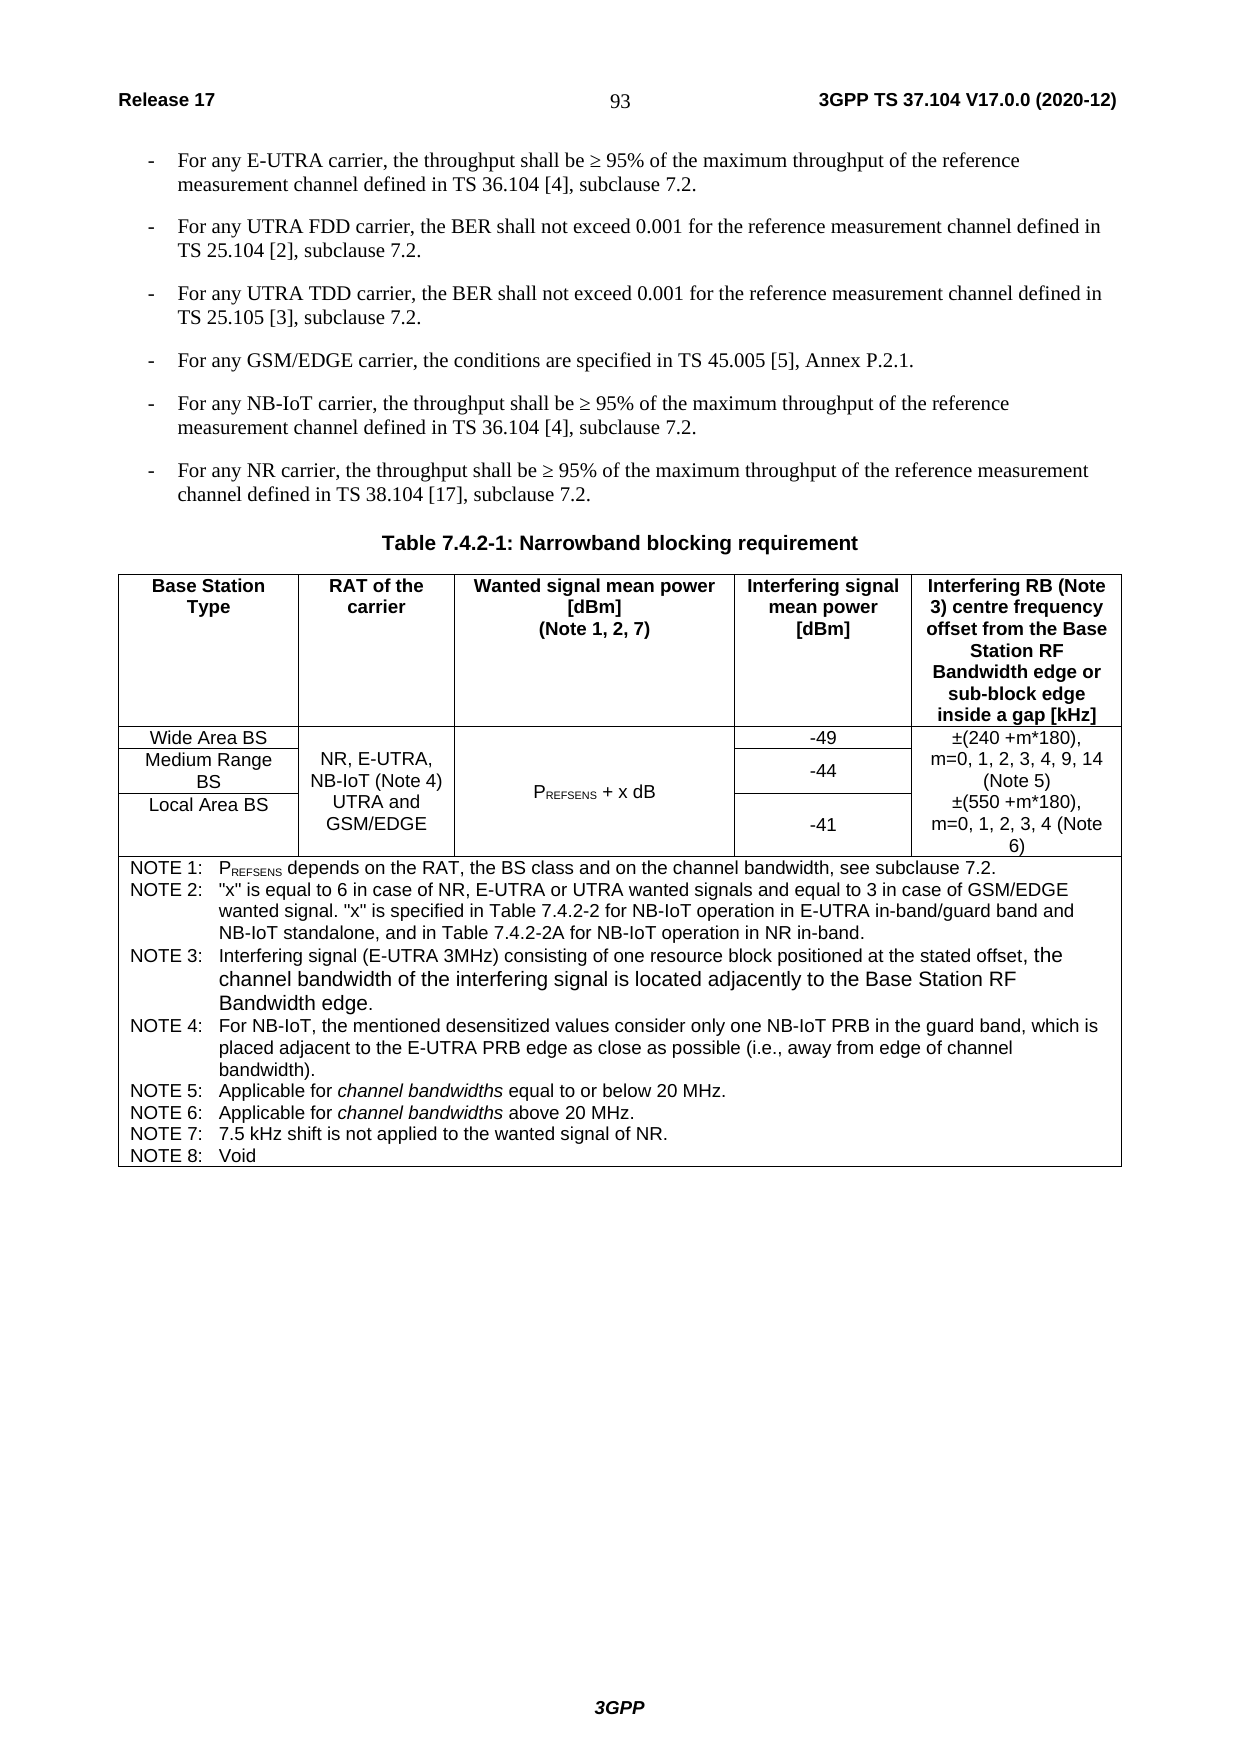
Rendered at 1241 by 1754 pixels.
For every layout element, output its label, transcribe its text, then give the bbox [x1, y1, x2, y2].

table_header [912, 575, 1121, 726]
text - For any E-UTRA carrier, the throughput shall be ≥ 95% of the maximum throughput of the reference measurement channel defined in TS 36.104 [4], subclause 7.2. [148, 147, 1122, 196]
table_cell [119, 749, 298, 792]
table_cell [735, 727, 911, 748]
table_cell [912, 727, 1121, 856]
text Table 7.4.2-1: Narrowband blocking requirement [118, 531, 1122, 555]
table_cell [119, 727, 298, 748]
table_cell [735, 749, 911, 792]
text - For any UTRA FDD carrier, the BER shall not exceed 0.001 for the reference measurement channel defined in TS 25.104 [2], subclause 7.2. [148, 214, 1122, 262]
text - For any NR carrier, the throughput shall be ≥ 95% of the maximum throughput of the reference measurement channel defined in TS 38.104 [17], subclause 7.2. [148, 458, 1122, 506]
text - For any NB-IoT carrier, the throughput shall be ≥ 95% of the maximum throughput of the reference measurement channel defined in TS 36.104 [4], subclause 7.2. [148, 391, 1122, 439]
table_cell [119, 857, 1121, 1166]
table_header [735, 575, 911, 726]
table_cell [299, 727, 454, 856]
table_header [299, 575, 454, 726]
text - For any GSM/EDGE carrier, the conditions are specified in TS 45.005 [5], Annex P.2.1. [148, 348, 1122, 372]
text - For any UTRA TDD carrier, the BER shall not exceed 0.001 for the reference measurement channel defined in TS 25.105 [3], subclause 7.2. [148, 281, 1122, 329]
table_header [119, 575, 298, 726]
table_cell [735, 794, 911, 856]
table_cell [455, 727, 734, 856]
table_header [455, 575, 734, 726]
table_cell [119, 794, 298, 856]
